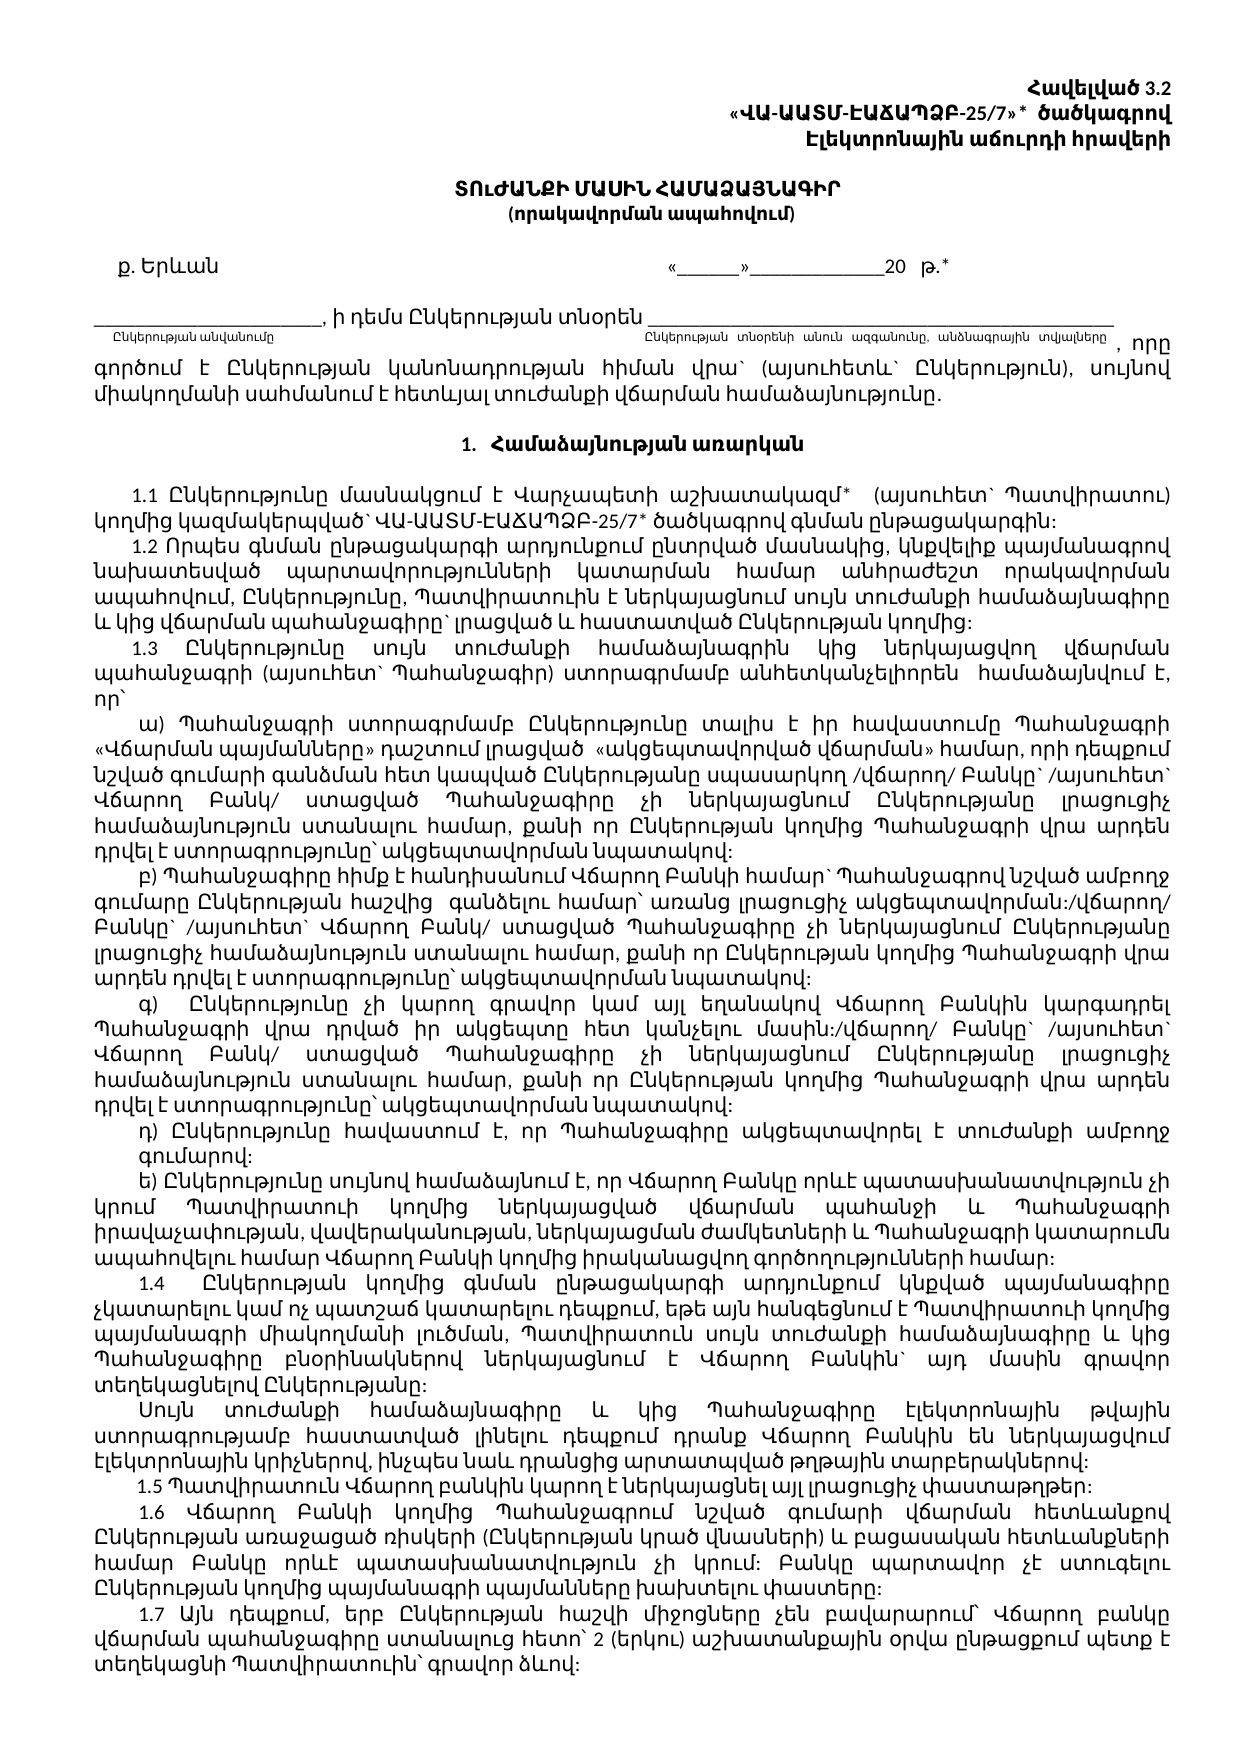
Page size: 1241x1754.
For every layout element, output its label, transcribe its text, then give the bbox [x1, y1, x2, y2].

text 1.6 Վճարող Բանկի կողմից Պահանջագրում նշված գումարի վճարման հետևանքով Ընկերության առաջացած ռիսկերի (Ընկերության կրած վնասների) և բացասական հետևանքների համար Բանկը որևէ պատասխանատվություն չի կրում: Բանկը պարտավոր չէ ստուգելու Ընկերության կողմից պայմանագրի պայմանները խախտելու փաստերը: [94, 1499, 1171, 1601]
text 1.4 Ընկերության կողմից գնման ընթացակարգի արդյունքում կնքված պայմանագիրը չկատարելու կամ ոչ պատշաճ կատարելու դեպքում, եթե այն հանգեցնում է Պատվիրատուի կողմից պայմանագրի միակողմանի լուծման, Պատվիրատուն սույն տուժանքի համաձայնագիրը և կից Պահանջագիրը բնօրինակներով ներկայացնում է Վճարող Բանկին` այդ մասին գրավոր տեղեկացնելով Ընկերությանը: [94, 1270, 1171, 1397]
text ______________________, ի դեմս Ընկերության տնօրեն _____________________________________________ [94, 304, 1171, 330]
text «ՎԱ-ԱԱՏՄ-ԷԱՃԱՊՁԲ-25/7»* ծածկագրով [94, 100, 1171, 126]
text 1.3 Ընկերությունը սույն տուժանքի համաձայնագրին կից ներկայացվող վճարման պահանջագրի (այսուհետ` Պահանջագիր) ստորագրմամբ անհետկանչելիորեն համաձայնվում է, որ՝ [94, 635, 1171, 711]
text ա) Պահանջագրի ստորագրմամբ Ընկերությունը տալիս է իր հավաստումը Պահանջագրի «Վճարման պայմանները» դաշտում լրացված «ակցեպտավորված վճարման» համար, որի դեպքում նշված գումարի գանձման հետ կապված Ընկերությանը սպասարկող /վճարող/ Բանկը` /այսուհետ` Վճարող Բանկ/ ստացված Պահանջագիրը չի ներկայացնում Ընկերությանը լրացուցիչ համաձայնություն ստանալու համար, քանի որ Ընկերության կողմից Պահանջագրի վրա արդեն դրվել է ստորագրությունը՝ ակցեպտավորման նպատակով: [94, 711, 1171, 864]
text Ընկերության անվանումը Ընկերության տնօրենի անուն ազգանունը, անձնագրային տվյալները , որը գործում է Ընկերության կանոնադրության հիման վրա` (այսուհետև` Ընկերություն), սույնով միակողմանի սահմանում է հետևյալ տուժանքի վճարման համաձայնությունը. [94, 330, 1171, 406]
text ք. Երևան «______»_____________20 թ.* [94, 254, 1171, 279]
text 1.5 Պատվիրատուն Վճարող բանկին կարող է ներկայացնել այլ լրացուցիչ փաստաթղթեր: [94, 1474, 1171, 1499]
text 1. Համաձայնության առարկան [94, 432, 1171, 457]
text 1.2 Որպես գնման ընթացակարգի արդյունքում ընտրված մասնակից, կնքվելիք պայմանագրով նախատեսված պարտավորությունների կատարման համար անհրաժեշտ որակավորման ապահովում, Ընկերությունը, Պատվիրատուին է ներկայացնում սույն տուժանքի համաձայնագիրը և կից վճարման պահանջագիրը` լրացված և հաստատված Ընկերության կողմից: [94, 533, 1171, 635]
text ՏՈւԺԱՆՔԻ ՄԱՍԻՆ ՀԱՄԱՁԱՅՆԱԳԻՐ [94, 177, 1171, 202]
text Հավելված 3.2 [94, 75, 1171, 100]
text գ) Ընկերությունը չի կարող գրավոր կամ այլ եղանակով Վճարող Բանկին կարգադրել Պահանջագրի վրա դրված իր ակցեպտը հետ կանչելու մասին:/վճարող/ Բանկը` /այսուհետ` Վճարող Բանկ/ ստացված Պահանջագիրը չի ներկայացնում Ընկերությանը լրացուցիչ համաձայնություն ստանալու համար, քանի որ Ընկերության կողմից Պահանջագրի վրա արդեն դրվել է ստորագրությունը՝ ակցեպտավորման նպատակով: [94, 991, 1171, 1118]
text 1.1 Ընկերությունը մասնակցում է Վարչապետի աշխատակազմ* (այսուհետ` Պատվիրատու) կողմից կազմակերպված` ՎԱ-ԱԱՏՄ-ԷԱՃԱՊՁԲ-25/7* ծածկագրով գնման ընթացակարգին: [94, 482, 1171, 533]
text (որակավորման ապահովում) [94, 202, 1171, 225]
text 1.7 Այն դեպքում, երբ Ընկերության հաշվի միջոցները չեն բավարարում՝ Վճարող բանկը վճարման պահանջագիրը ստանալուց հետո՝ 2 (երկու) աշխատանքային օրվա ընթացքում պետք է տեղեկացնի Պատվիրատուին՝ գրավոր ձևով: [94, 1601, 1171, 1677]
text Սույն տուժանքի համաձայնագիրը և կից Պահանջագիրը էլեկտրոնային թվային ստորագրությամբ հաստատված լինելու դեպքում դրանք Վճարող Բանկին են ներկայացվում էլեկտրոնային կրիչներով, ինչպես նաև դրանցից արտատպված թղթային տարբերակներով: [94, 1397, 1171, 1474]
text Էլեկտրոնային աճուրդի հրավերի [94, 126, 1171, 151]
text բ) Պահանջագիրը հիմք է հանդիսանում Վճարող Բանկի համար` Պահանջագրով նշված ամբողջ գումարը Ընկերության հաշվից գանձելու համար՝ առանց լրացուցիչ ակցեպտավորման:/վճարող/ Բանկը` /այսուհետ` Վճարող Բանկ/ ստացված Պահանջագիրը չի ներկայացնում Ընկերությանը լրացուցիչ համաձայնություն ստանալու համար, քանի որ Ընկերության կողմից Պահանջագրի վրա արդեն դրվել է ստորագրությունը՝ ակցեպտավորման նպատակով: [94, 864, 1171, 991]
text ե) Ընկերությունը սույնով համաձայնում է, որ Վճարող Բանկը որևէ պատասխանատվություն չի կրում Պատվիրատուի կողմից ներկայացված վճարման պահանջի և Պահանջագրի իրավաչափության, վավերականության, ներկայացման ժամկետների և Պահանջագրի կատարումն ապահովելու համար Վճարող Բանկի կողմից իրականացվող գործողությունների համար: [94, 1169, 1171, 1270]
text դ) Ընկերությունը հավաստում է, որ Պահանջագիրը ակցեպտավորել է տուժանքի ամբողջ գումարով: [138, 1118, 1171, 1169]
